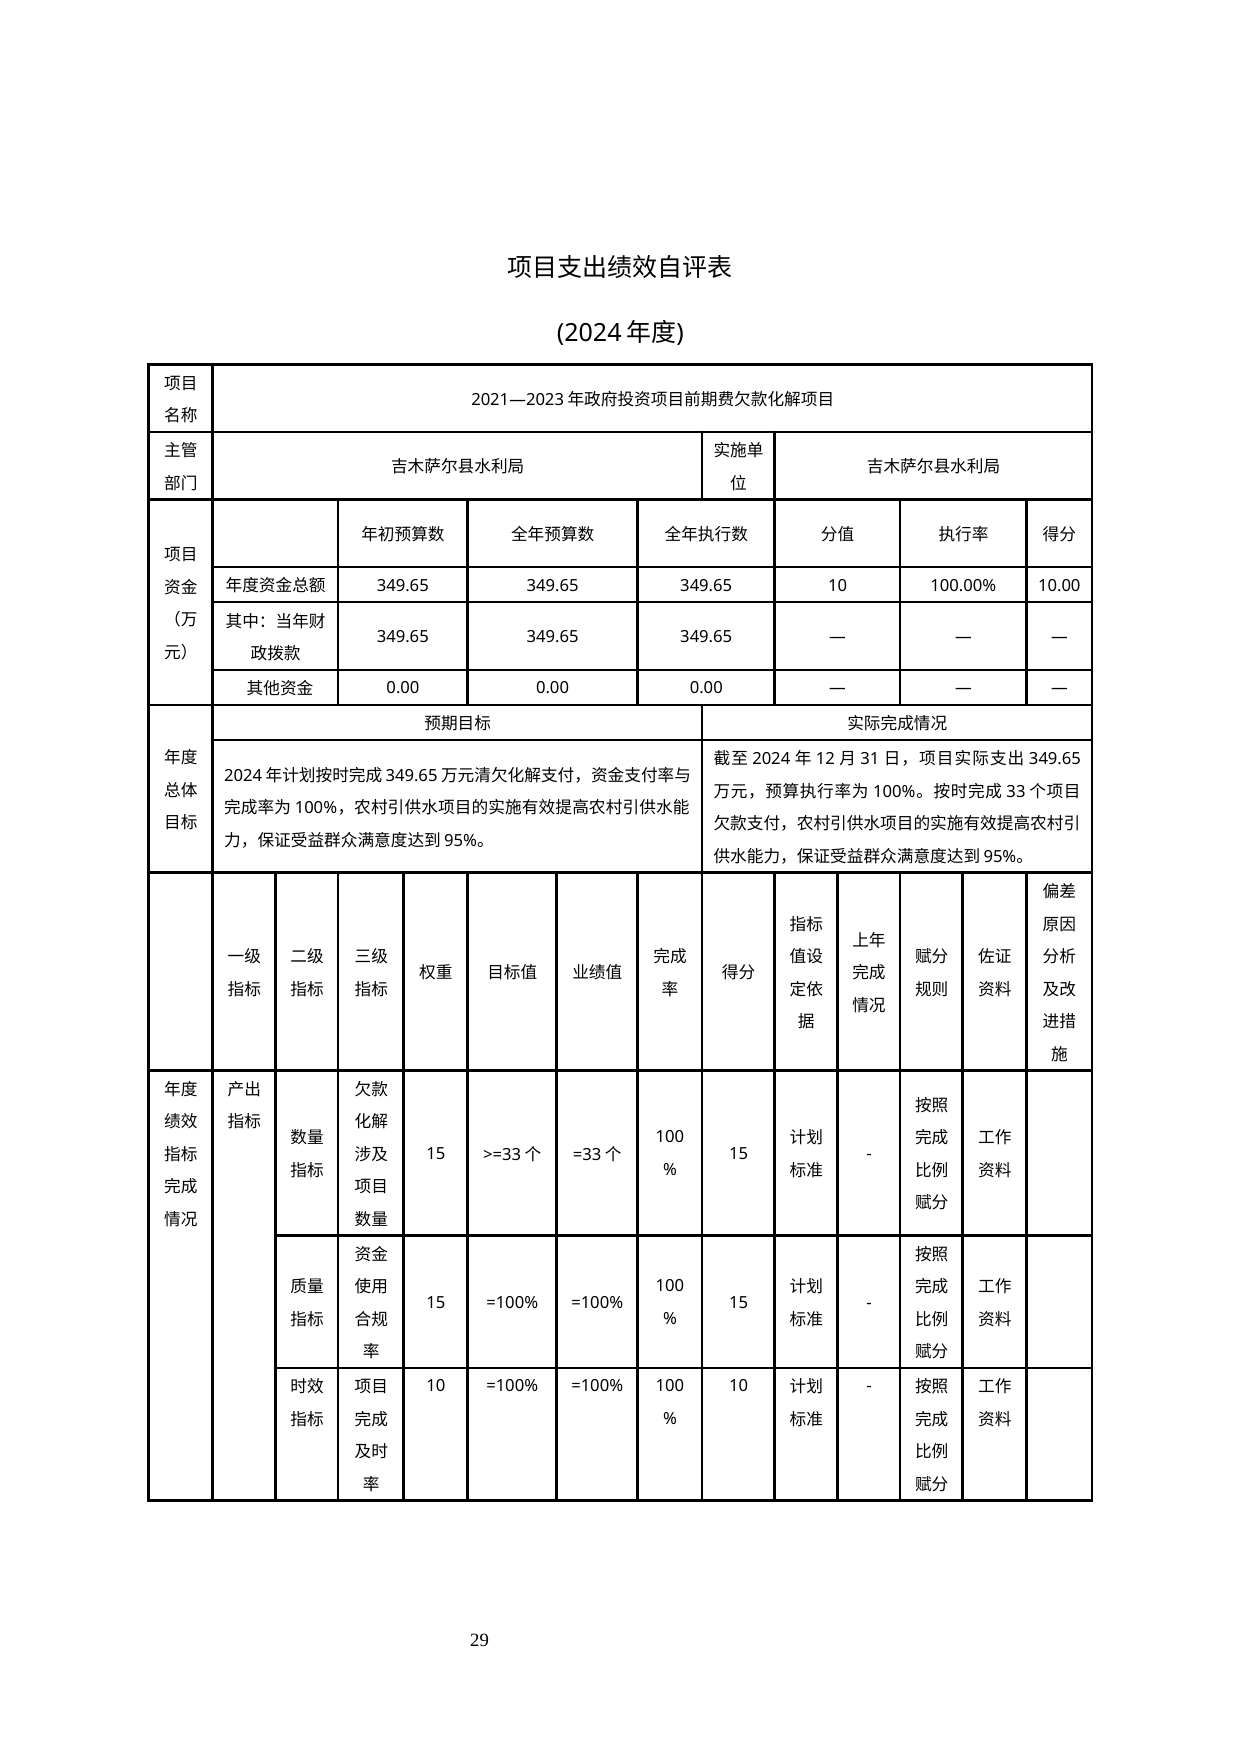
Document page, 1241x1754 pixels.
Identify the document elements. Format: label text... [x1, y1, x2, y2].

table_cell 349.65 [469, 603, 636, 668]
table_header 项目支出绩效自评表 [148, 233, 1092, 298]
table_cell 实施单位 [703, 433, 773, 498]
table_cell 10 [776, 568, 899, 601]
table_cell [1028, 1237, 1091, 1367]
table_cell 349.65 [639, 568, 773, 601]
table_cell 工作资料 [964, 1072, 1025, 1234]
table_cell 时效指标 [277, 1369, 337, 1499]
table_cell 年初预算数 [339, 501, 466, 566]
table_cell 10.00 [1028, 568, 1091, 601]
table_cell — [901, 671, 1025, 703]
table_cell 工作资料 [964, 1237, 1025, 1367]
table_cell 工作资料 [964, 1369, 1025, 1499]
table_cell 计划标准 [776, 1369, 836, 1499]
table_cell 0.00 [339, 671, 466, 703]
table_cell 项目资金（万元） [150, 501, 211, 703]
table_cell 100% [639, 1369, 701, 1499]
table_cell 二级指标 [277, 874, 337, 1069]
table_cell [1028, 1072, 1091, 1234]
table_cell 100% [639, 1237, 701, 1367]
table_cell 349.65 [639, 603, 773, 668]
table_cell 349.65 [469, 568, 636, 601]
table_cell =33个 [558, 1072, 636, 1234]
table_cell [1028, 1369, 1091, 1499]
table_cell =100% [469, 1237, 555, 1367]
table_cell — [776, 603, 899, 668]
table_cell 15 [405, 1237, 466, 1367]
table_cell 按照完成比例赋分 [901, 1369, 961, 1499]
table_cell 佐证资料 [964, 874, 1025, 1069]
table_cell 2024年计划按时完成349.65万元清欠化解支付，资金支付率与完成率为100%，农村引供水项目的实施有效提高农村引供水能力，保证受益群众满意度达到95%。 [214, 741, 701, 871]
table_cell 计划标准 [776, 1072, 836, 1234]
table_cell - [839, 1237, 899, 1367]
table_cell 10 [405, 1369, 466, 1499]
table_cell 实际完成情况 [703, 706, 1091, 739]
table_cell 计划标准 [776, 1237, 836, 1367]
table_cell — [1028, 603, 1091, 668]
table_cell 年度总体目标 [150, 706, 211, 871]
table_cell 0.00 [469, 671, 636, 703]
table_cell (2024年度) [148, 298, 1092, 363]
table_cell 资金使用合规率 [339, 1237, 402, 1367]
table_cell 预期目标 [214, 706, 701, 739]
table_cell 分值 [776, 501, 899, 566]
table_cell 其他资金 [214, 671, 337, 703]
table_cell =100% [558, 1237, 636, 1367]
table_cell 349.65 [339, 603, 466, 668]
table_cell 偏差原因分析及改进措施 [1028, 874, 1091, 1069]
table_cell 截至2024年12月31日，项目实际支出349.65万元，预算执行率为100%。按时完成33个项目欠款支付，农村引供水项目的实施有效提高农村引供水能力，保证受益群众满意度达到95%。 [703, 741, 1091, 871]
table_cell 100% [639, 1072, 701, 1234]
table_cell 主管部门 [150, 433, 211, 498]
table_cell 按照完成比例赋分 [901, 1072, 961, 1234]
table_cell 0.00 [639, 671, 773, 703]
table_cell 完成率 [639, 874, 701, 1069]
table_cell — [776, 671, 899, 703]
table_cell 15 [405, 1072, 466, 1234]
table_cell =100% [469, 1369, 555, 1499]
table_cell 全年执行数 [639, 501, 773, 566]
table_cell =100% [558, 1369, 636, 1499]
table_cell 项目名称 [150, 366, 211, 431]
table_cell 得分 [1028, 501, 1091, 566]
table_cell - [839, 1072, 899, 1234]
table_cell 全年预算数 [469, 501, 636, 566]
table_cell 执行率 [901, 501, 1025, 566]
table_cell 按照完成比例赋分 [901, 1237, 961, 1367]
table_cell 其中：当年财政拨款 [214, 603, 337, 668]
table_cell 指标值设定依据 [776, 874, 836, 1069]
table_cell 目标值 [469, 874, 555, 1069]
table_cell 三级指标 [339, 874, 402, 1069]
table_cell 项目完成及时率（%） [339, 1369, 402, 1499]
table_cell 上年完成情况 [839, 874, 899, 1069]
table_cell 赋分规则 [901, 874, 961, 1069]
table_cell [214, 501, 337, 566]
table_cell 数量指标 [277, 1072, 337, 1234]
table_cell 15 [703, 1237, 773, 1367]
table_cell 349.65 [339, 568, 466, 601]
table_cell — [901, 603, 1025, 668]
table_cell 年度绩效指标完成情况 [150, 1072, 211, 1499]
table_cell >=33个 [469, 1072, 555, 1234]
table_cell 15 [703, 1072, 773, 1234]
table_cell - [839, 1369, 899, 1499]
table_cell 10 [703, 1369, 773, 1499]
table_cell 质量指标 [277, 1237, 337, 1367]
table_cell 一级指标 [214, 874, 274, 1069]
table_cell 欠款化解涉及项目数量 [339, 1072, 402, 1234]
table_cell 吉木萨尔县水利局 [214, 433, 701, 498]
table_cell — [1028, 671, 1091, 703]
table_cell 业绩值 [558, 874, 636, 1069]
table_cell 2021—2023年政府投资项目前期费欠款化解项目 [214, 366, 1091, 431]
table_cell 产出指标 [214, 1072, 274, 1499]
table_cell 权重 [405, 874, 466, 1069]
table_cell 吉木萨尔县水利局 [776, 433, 1091, 498]
table_cell [150, 874, 211, 1069]
table_cell 年度资金总额 [214, 568, 337, 601]
table_cell 100.00% [901, 568, 1025, 601]
table_cell 得分 [703, 874, 773, 1069]
